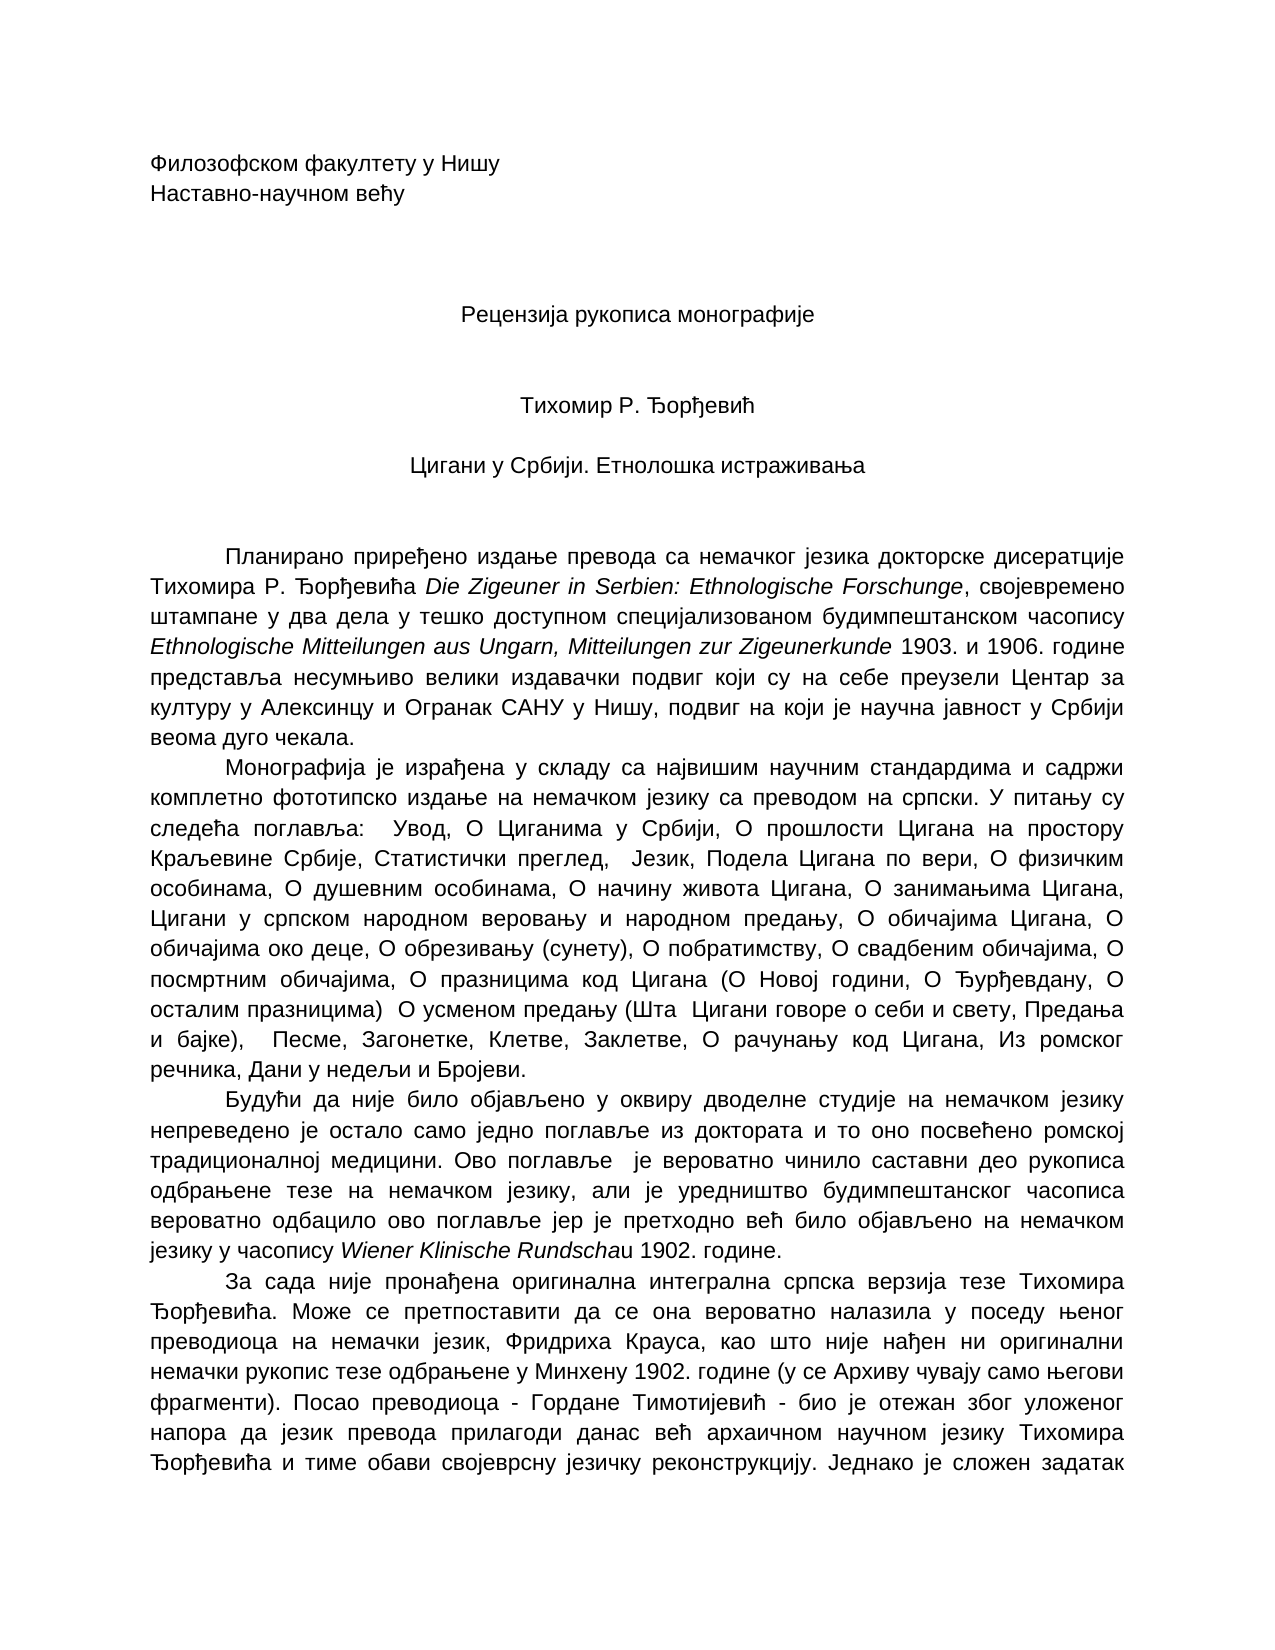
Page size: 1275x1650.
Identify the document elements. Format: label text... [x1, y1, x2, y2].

text Будући да није било објављено у оквиру дводелне студије на немачком језику непреведено је остало само једно поглавље из доктората и то оно посвећено ромској традиционалној медицини. Ово поглавље је вероватно чинило саставни део рукописа одбрањене тезе на немачком језику, али је уредништво будимпештанског часописа вероватно одбацило ово поглавље јер је претходно већ било објављено на немачком језику у часопису Wiener Klinische Rundschau 1902. године. [150, 1086, 1125, 1264]
text Рецензија рукописа монографије [150, 301, 1125, 327]
text Наставно-научном већу [150, 180, 1125, 207]
text Монографија је израђена у складу са највишим научним стандардима и садржи комплетно фототипско издање на немачком језику са преводом на српски. У питању су следећа поглавља: Увод, О Циганима у Србији, О прошлости Цигана на простору Краљевине Србије, Статистички преглед, Језик, Подела Цигана по вери, О физичким особинама, О душевним особинама, О начину живота Цигана, О занимањима Цигана, Цигани у српском народном веровању и народнoм предању, О обичајима Цигана, О обичајима око деце, О обрезивању (сунету), О побратимству, О свадбеним обичајима, О посмртним обичајима, О празницима код Цигана (О Новој години, О Ђурђевдану, О осталим празницима) О усменом предању (Шта Цигани говоре о себи и свету, Предања и бајке), Песме, Загонетке, Клетве, Заклетве, О рачунању код Цигана, Из ромског речника, Дани у недељи и Бројеви. [150, 754, 1125, 1083]
text Цигани у Србији. Етнолошка истраживања [150, 452, 1125, 478]
text Планирано приређено издање превода са немачког језика докторске дисератције Тихомира Р. Ђорђевића Die Zigeuner in Serbien: Ethnologische Forschunge, својевремено штампане у два дела у тешко доступном специјализованом будимпештанском часопису Ethnologische Mitteilungen aus Ungarn, Mitteilungen zur Zigeunerkunde 1903. и 1906. године представља несумњиво велики издавачки подвиг који су на себе преузели Центар за културу у Алексинцу и Огранак САНУ у Нишу, подвиг на који је научна јавност у Србији веома дуго чекала. [150, 543, 1125, 750]
text Филозофском факултету у Нишу [150, 150, 1125, 176]
text Тихомир Р. Ђорђевић [150, 392, 1125, 418]
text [150, 1268, 1125, 1475]
